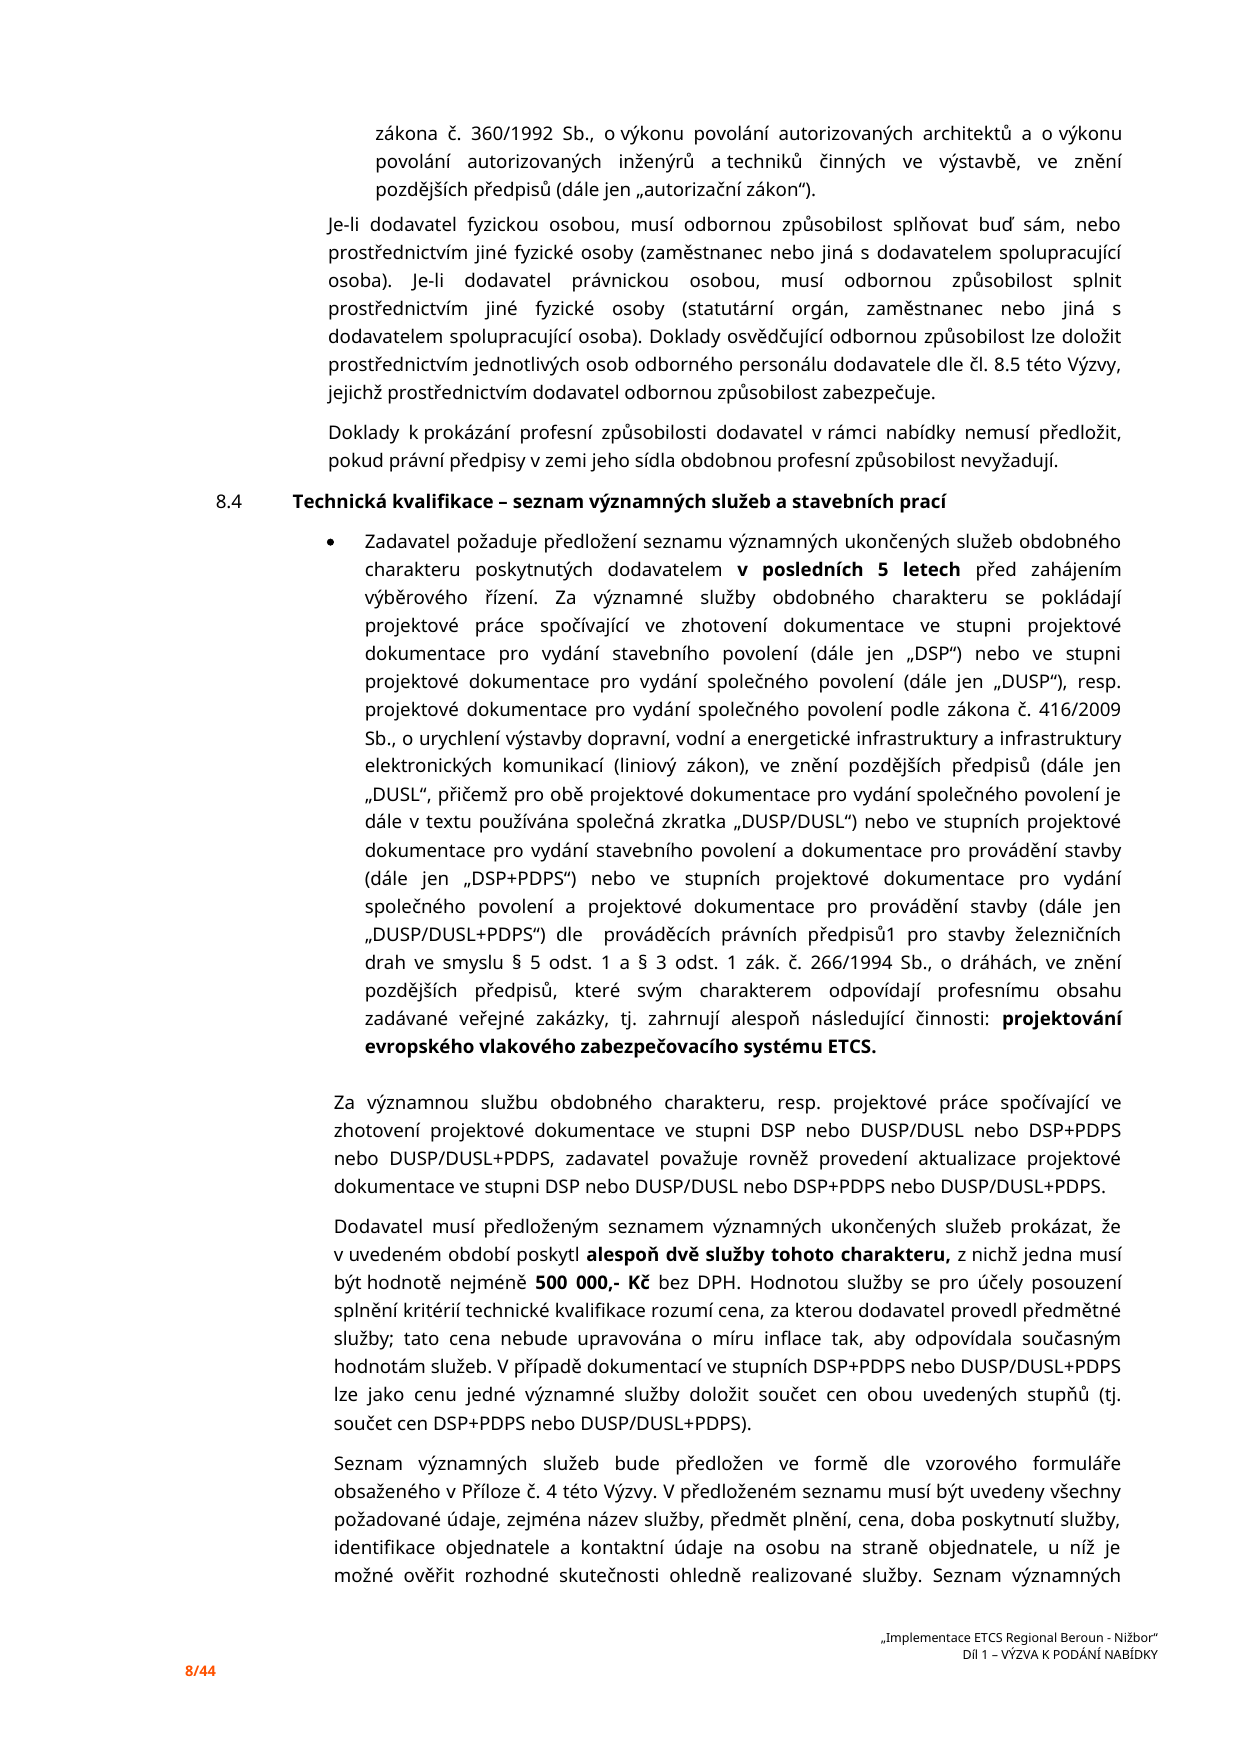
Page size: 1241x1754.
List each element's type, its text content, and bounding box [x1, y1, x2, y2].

list Zadavatel požaduje předložení seznamu významných ukončených služeb obdobného charakteru poskytnutých dodavatelem v posledních 5 letech před zahájením výběrového řízení. Za významné služby obdobného charakteru se pokládají projektové práce spočívající ve zhotovení dokumentace ve stupni projektové dokumentace pro vydání stavebního povolení (dále jen „DSP“) nebo ve stupni projektové dokumentace pro vydání společného povolení (dále jen „DUSP“), resp. projektové dokumentace pro vydání společného povolení podle zákona č. 416/2009 Sb., o urychlení výstavby dopravní, vodní a energetické infrastruktury a infrastruktury elektronických komunikací (liniový zákon), ve znění pozdějších předpisů (dále jen „DUSL“, přičemž pro obě projektové dokumentace pro vydání společného povolení je dále v textu používána společná zkratka „DUSP/DUSL“) nebo ve stupních projektové dokumentace pro vydání stavebního povolení a dokumentace pro provádění stavby (dále jen „DSP+PDPS“) nebo ve stupních projektové dokumentace pro vydání společného povolení a projektové dokumentace pro provádění stavby (dále jen „DUSP/DUSL+PDPS“) dle prováděcích právních předpisů1 pro stavby železničních drah ve smyslu § 5 odst. 1 a § 3 odst. 1 zák. č. 266/1994 Sb., o dráhách, ve znění pozdějších předpisů, které svým charakterem odpovídají profesnímu obsahu zadávané veřejné zakázky, tj. zahrnují alespoň následující činnosti: projektování evropského vlakového zabezpečovacího systému ETCS. [327, 529, 1122, 1058]
text Za významnou službu obdobného charakteru, resp. projektové práce spočívající ve zhotovení projektové dokumentace ve stupni DSP nebo DUSP/DUSL nebo DSP+PDPS nebo DUSP/DUSL+PDPS, zadavatel považuje rovněž provedení aktualizace projektové dokumentace ve stupni DSP nebo DUSP/DUSL nebo DSP+PDPS nebo DUSP/DUSL+PDPS. [289, 1089, 1122, 1199]
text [334, 1450, 1122, 1588]
text Je-li dodavatel fyzickou osobou, musí odbornou způsobilost splňovat buď sám, nebo prostřednictvím jiné fyzické osoby (zaměstnanec nebo jiná s dodavatelem spolupracující osoba). Je-li dodavatel právnickou osobou, musí odbornou způsobilost splnit prostřednictvím jiné fyzické osoby (statutární orgán, zaměstnanec nebo jiná s dodavatelem spolupracující osoba). Doklady osvědčující odbornou způsobilost lze doložit prostřednictvím jednotlivých osob odborného personálu dodavatele dle čl. 8.5 této Výzvy, jejichž prostřednictvím dodavatel odbornou způsobilost zabezpečuje. [328, 211, 1122, 404]
list zákona č. 360/1992 Sb., o výkonu povolání autorizovaných architektů a o výkonu povolání autorizovaných inženýrů a techniků činných ve výstavbě, ve znění pozdějších předpisů (dále jen „autorizační zákon“). [375, 121, 1122, 202]
text Dodavatel musí předloženým seznamem významných ukončených služeb prokázat, že v uvedeném období poskytl alespoň dvě služby tohoto charakteru, z nichž jedna musí být hodnotě nejméně 500 000,- Kč bez DPH. Hodnotou služby se pro účely posouzení splnění kritérií technické kvalifikace rozumí cena, za kterou dodavatel provedl předmětné služby; tato cena nebude upravována o míru inflace tak, aby odpovídala současným hodnotám služeb. V případě dokumentací ve stupních DSP+PDPS nebo DUSP/DUSL+PDPS lze jako cenu jedné významné služby doložit součet cen obou uvedených stupňů (tj. součet cen DSP+PDPS nebo DUSP/DUSL+PDPS). [289, 1214, 1122, 1435]
text Doklady k prokázání profesní způsobilosti dodavatel v rámci nabídky nemusí předložit, pokud právní předpisy v zemi jeho sídla obdobnou profesní způsobilost nevyžadují. [328, 419, 1122, 473]
text Technická kvalifikace – seznam významných služeb a stavebních prací [216, 488, 1122, 514]
